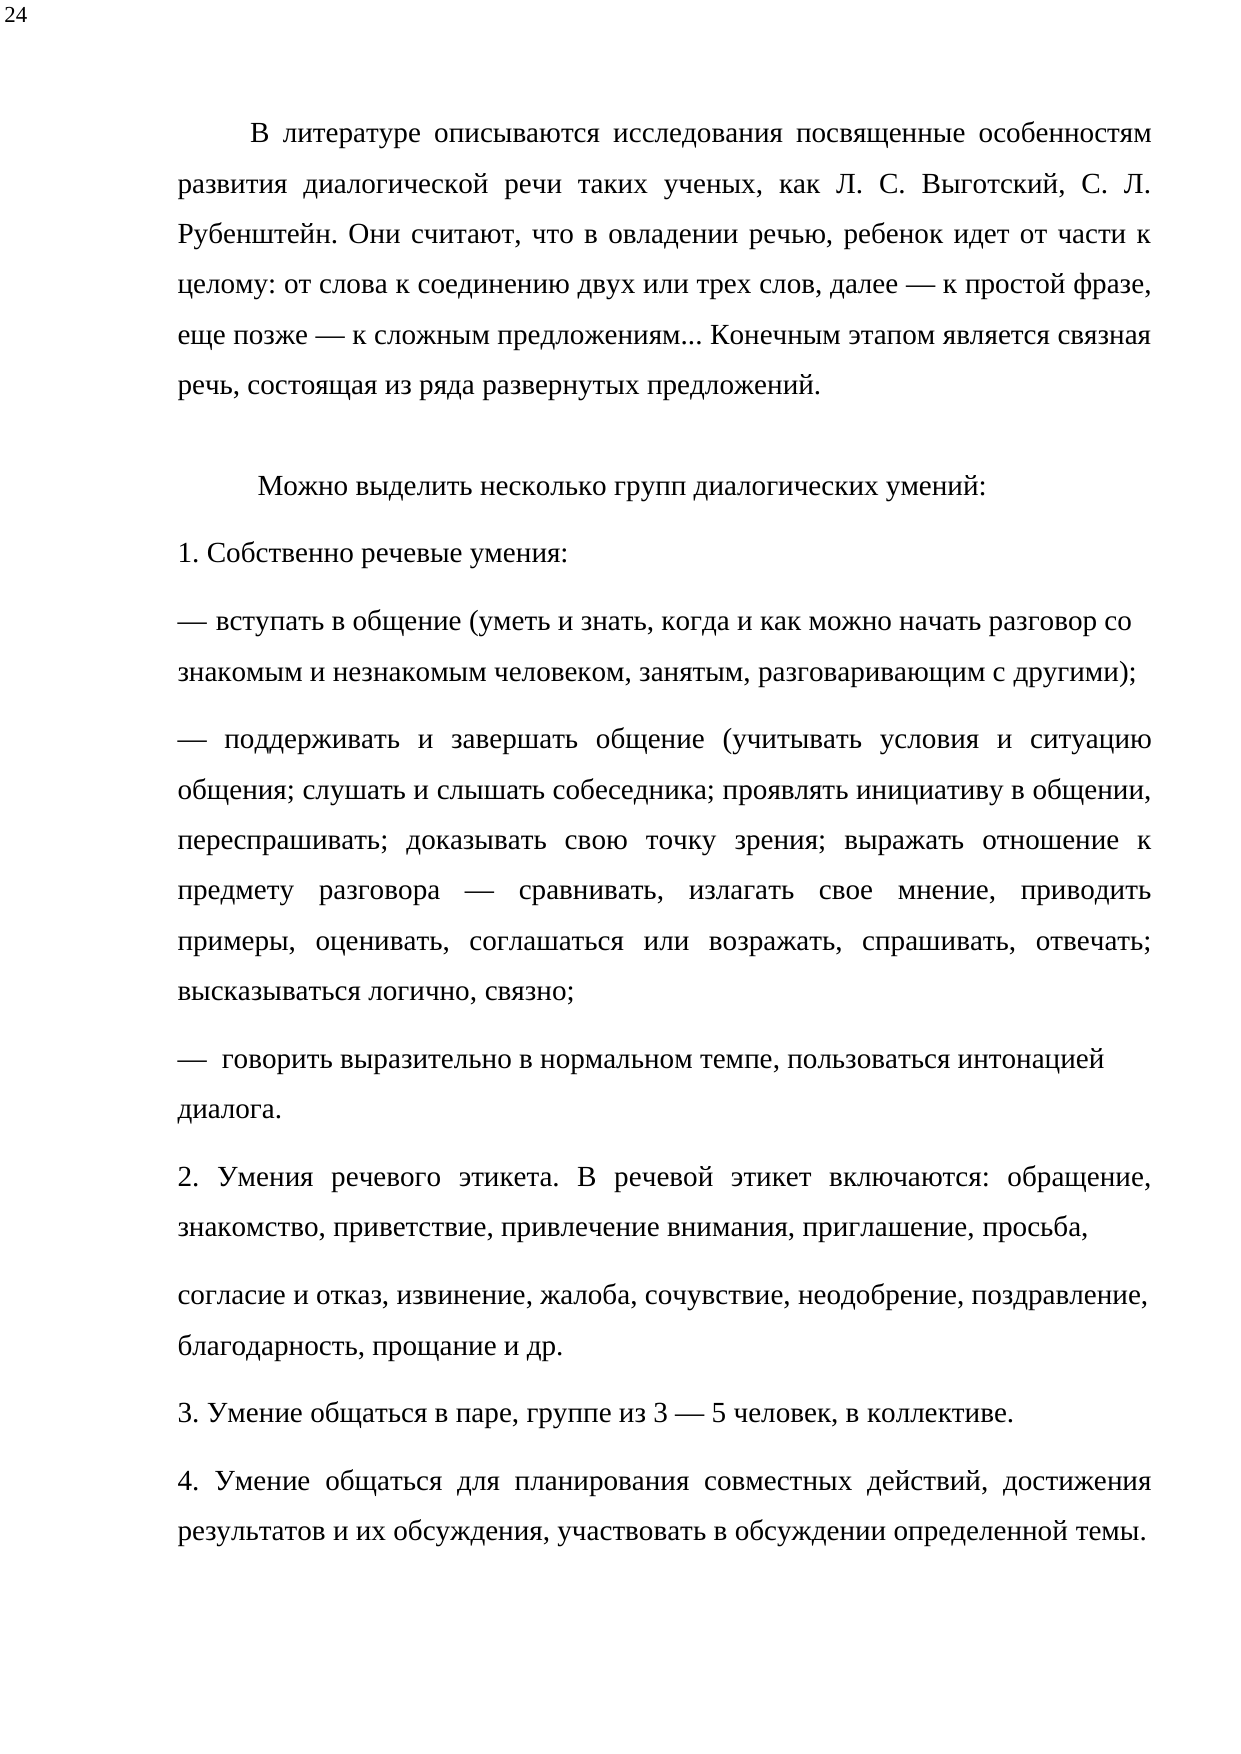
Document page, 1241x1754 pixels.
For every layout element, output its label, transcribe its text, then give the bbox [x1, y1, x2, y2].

list Умения речевого этикета. В речевой этикет включаются: обращение, знакомство, приветствие, привлечение внимания, приглашение, просьба, [177, 1159, 1152, 1243]
list Умение общаться в паре, группе из 3 — 5 человек, в коллективе. [177, 1395, 1176, 1429]
list говорить выразительно в нормальном темпе, пользоваться интонацией диалога. [177, 1041, 1152, 1125]
list вступать в общение (уметь и знать, когда и как можно начать разговор со знакомым и незнакомым человеком, занятым, разговаривающим с другими); [177, 603, 1152, 687]
text Можно выделить несколько групп диалогических умений: [257, 468, 1176, 501]
text В литературе описываются исследования посвященные особенностям развития диалогической речи таких ученых, как Л. С. Выготский, С. Л. Рубенштейн. Они считают, что в овладении речью, ребенок идет от части к целому: от слова к соединению двух или трех слов, далее — к простой фразе, еще позже — к сложным предложениям... Конечным этапом является связная речь, состоящая из ряда развернутых предложений. [177, 116, 1152, 401]
list Умение общаться для планирования совместных действий, достижения результатов и их обсуждения, участвовать в обсуждении определенной темы. [177, 1463, 1152, 1547]
list Собственно речевые умения: [177, 536, 1176, 569]
list поддерживать и завершать общение (учитывать условия и ситуацию общения; слушать и слышать собеседника; проявлять инициативу в общении, переспрашивать; доказывать свою точку зрения; выражать отношение к предмету разговора — сравнивать, излагать свое мнение, приводить примеры, оценивать, соглашаться или возражать, спрашивать, отвечать; высказываться логично, связно; [177, 722, 1152, 1007]
text согласие и отказ, извинение, жалоба, сочувствие, неодобрение, поздравление, благодарность, прощание и др. [177, 1277, 1176, 1361]
